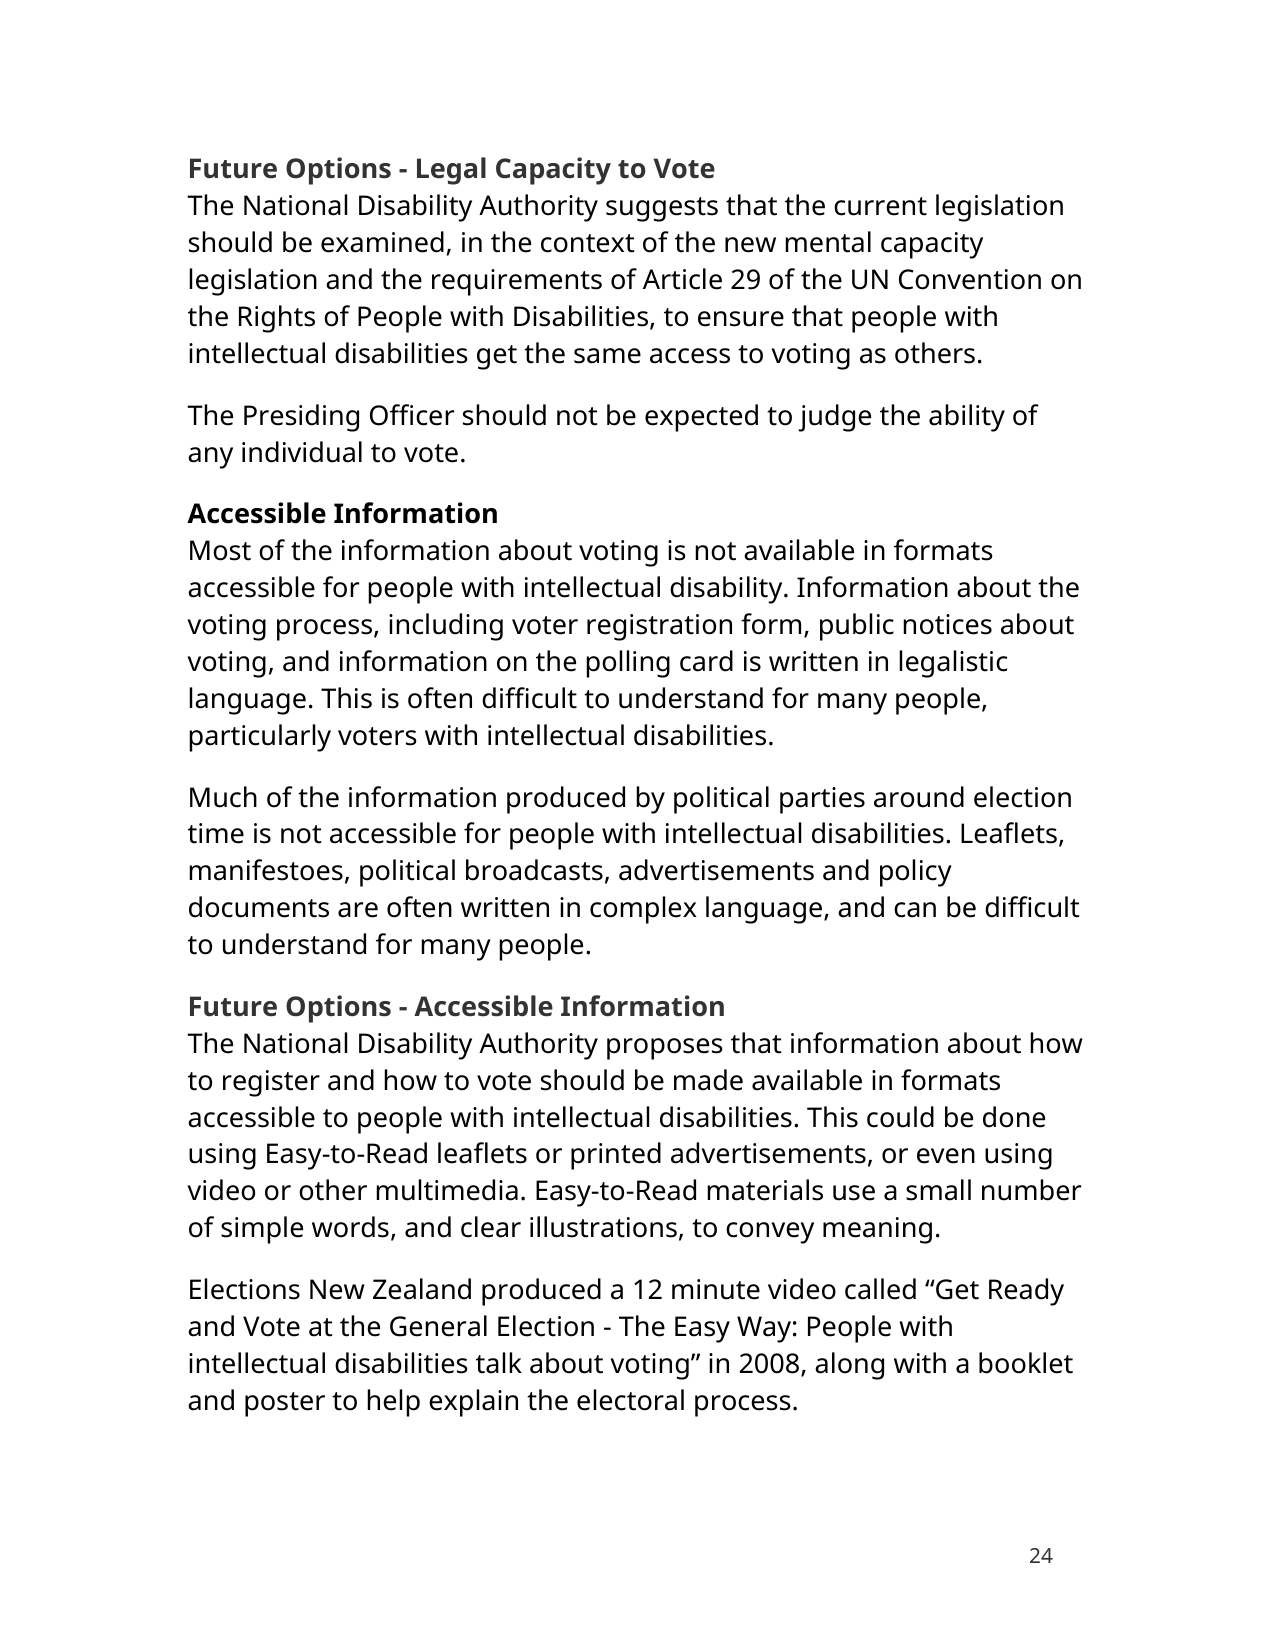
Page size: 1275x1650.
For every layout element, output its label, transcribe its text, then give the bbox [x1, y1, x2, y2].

text The National Disability Authority proposes that information about how to register and how to vote should be made available in formats accessible to people with intellectual disabilities. This could be done using Easy-to-Read leaflets or printed advertisements, or even using video or other multimedia. Easy-to-Read materials use a small number of simple words, and clear illustrations, to convey meaning. [187, 1024, 1087, 1246]
text Most of the information about voting is not available in formats accessible for people with intellectual disability. Information about the voting process, including voter registration form, public notices about voting, and information on the polling card is written in legalistic language. This is often difficult to understand for many people, particularly voters with intellectual disabilities. [187, 532, 1087, 753]
subtitle Future Options - Accessible Information [187, 987, 1087, 1024]
text Elections New Zealand produced a 12 minute video called “Get Ready and Vote at the General Election - The Easy Way: People with intellectual disabilities talk about voting” in 2008, along with a booklet and poster to help explain the electoral process. [187, 1271, 1087, 1418]
text The Presiding Officer should not be expected to judge the ability of any individual to vote. [187, 396, 1087, 470]
subtitle Accessible Information [187, 495, 1087, 532]
subtitle Future Options - Legal Capacity to Vote [187, 150, 1087, 187]
text Much of the information produced by political parties around election time is not accessible for people with intellectual disabilities. Leaflets, manifestoes, political broadcasts, advertisements and policy documents are often written in complex language, and can be difficult to understand for many people. [187, 778, 1087, 962]
text The National Disability Authority suggests that the current legislation should be examined, in the context of the new mental capacity legislation and the requirements of Article 29 of the UN Convention on the Rights of People with Disabilities, to ensure that people with intellectual disabilities get the same access to voting as others. [187, 187, 1087, 371]
